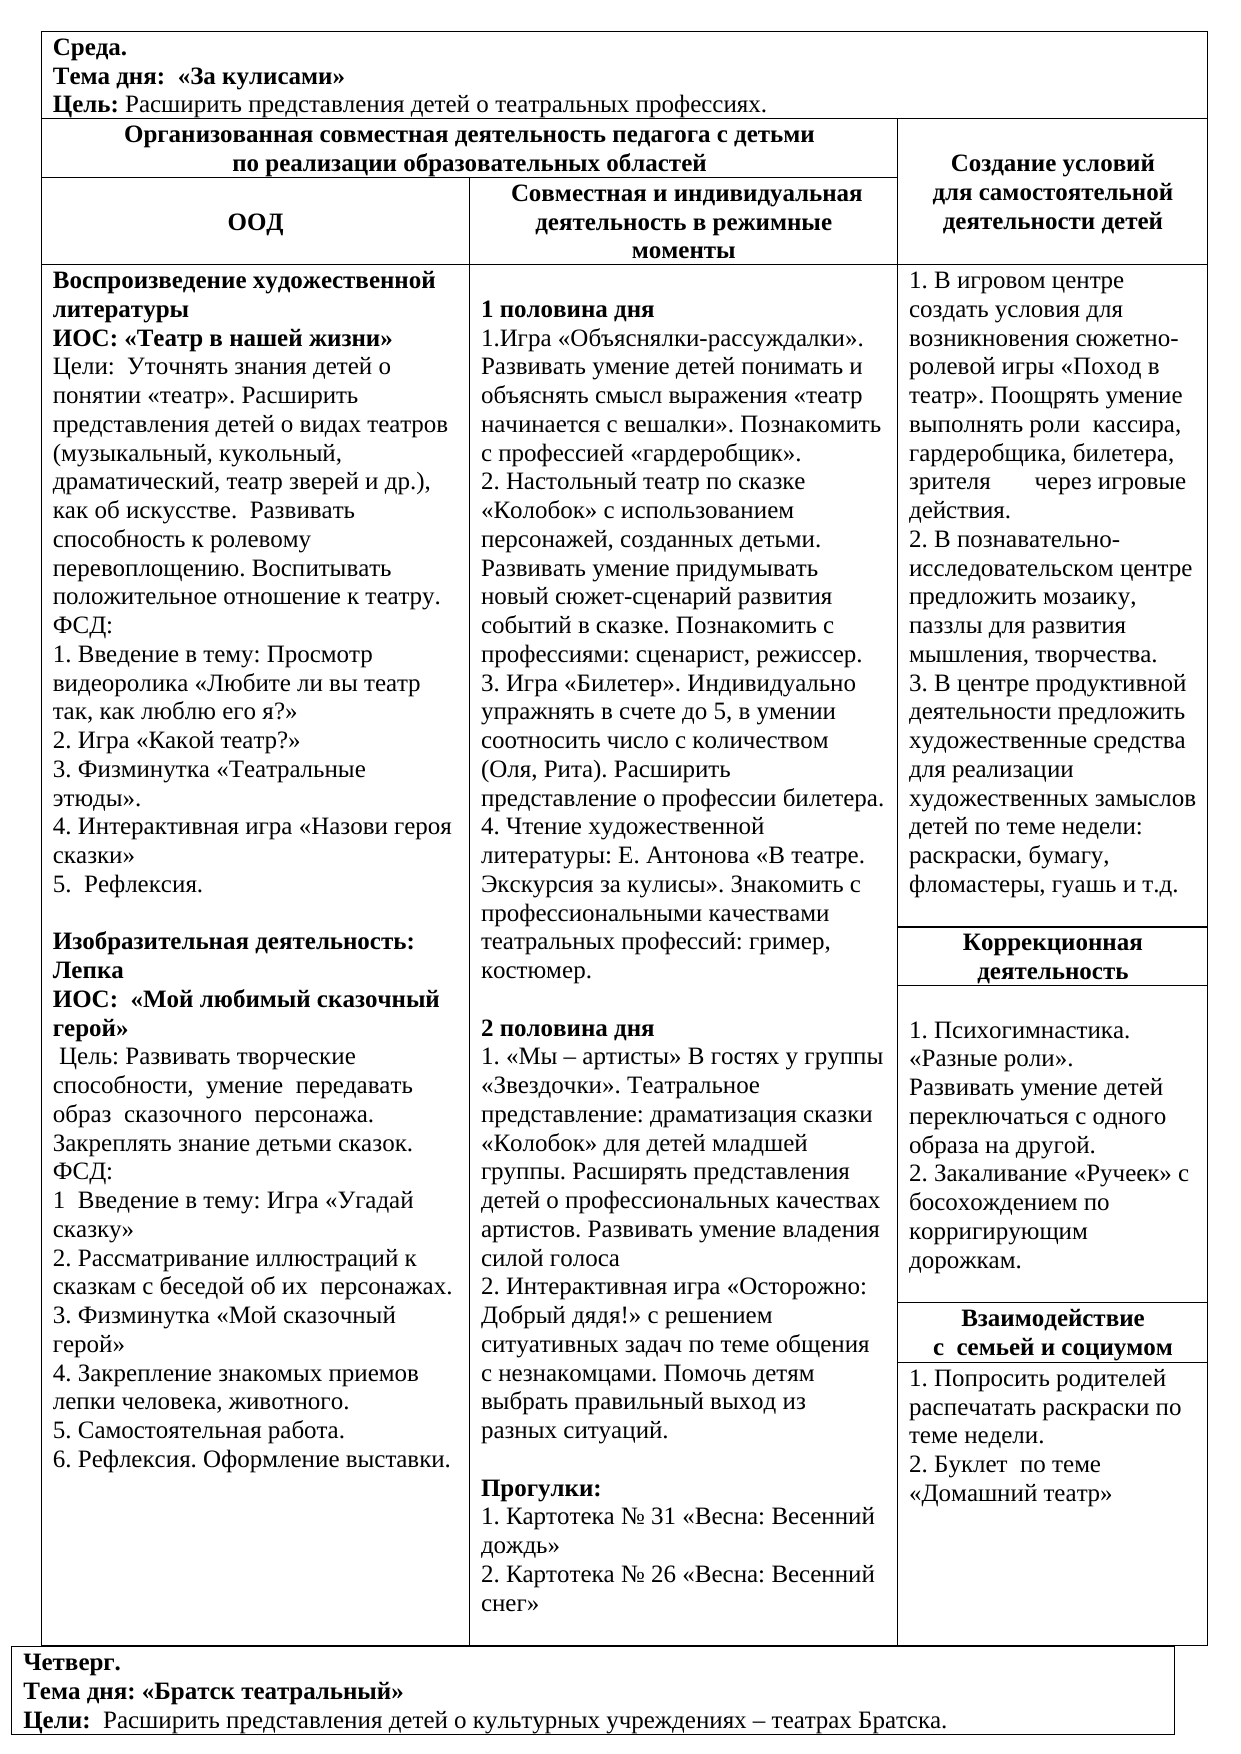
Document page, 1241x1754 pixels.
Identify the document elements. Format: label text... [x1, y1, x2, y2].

table_cell 1. Попросить родителей распечатать раскраски по теме недели. 2. Буклет по теме «Домашний театр» [898, 1363, 1207, 1645]
table_cell 1 половина дня 1.Игра «Объяснялки-рассуждалки». Развивать умение детей понимать и объяснять смысл выражения «театр начинается с вешалки». Познакомить с профессией «гардеробщик». 2. Настольный театр по сказке «Колобок» с использованием персонажей, созданных детьми. Развивать умение придумывать новый сюжет-сценарий развития событий в сказке. Познакомить с профессиями: сценарист, режиссер. 3. Игра «Билетер». Индивидуально упражнять в счете до 5, в умении соотносить число с количеством (Оля, Рита). Расширить представление о профессии билетера. 4. Чтение художественной литературы: Е. Антонова «В театре. Экскурсия за кулисы». Знакомить с профессиональными качествами театральных профессий: гример, костюмер. 2 половина дня 1. «Мы – артисты» В гостях у группы «Звездочки». Театральное представление: драматизация сказки «Колобок» для детей младшей группы. Расширять представления детей о профессиональных качествах артистов. Развивать умение владения силой голоса 2. Интерактивная игра «Осторожно: Добрый дядя!» с решением ситуативных задач по теме общения с незнакомцами. Помочь детям выбрать правильный выход из разных ситуаций. Прогулки: 1. Картотека № 31 «Весна: Весенний дождь» 2. Картотека № 26 «Весна: Весенний снег» [470, 265, 897, 1645]
table_cell Организованная совместная деятельность педагога с детьми по реализации образовательных областей [42, 119, 897, 177]
table_cell Совместная и индивидуальная деятельность в режимные моменты [470, 178, 897, 264]
table_cell Воспроизведение художественной литературы ИОС: «Театр в нашей жизни» Цели: Уточнять знания детей о понятии «театр». Расширить представления детей о видах театров (музыкальный, кукольный, драматический, театр зверей и др.), как об искусстве. Развивать способность к ролевому перевоплощению. Воспитывать положительное отношение к театру. ФСД: 1. Введение в тему: Просмотр видеоролика «Любите ли вы театр так, как люблю его я?» 2. Игра «Какой театр?» 3. Физминутка «Театральные этюды». 4. Интерактивная игра «Назови героя сказки» 5. Рефлексия. Изобразительная деятельность: Лепка ИОС: «Мой любимый сказочный герой» Цель: Развивать творческие способности, умение передавать образ сказочного персонажа. Закреплять знание детьми сказок. ФСД: 1 Введение в тему: Игра «Угадай сказку» 2. Рассматривание иллюстраций к сказкам с беседой об их персонажах. 3. Физминутка «Мой сказочный герой» 4. Закрепление знакомых приемов лепки человека, животного. 5. Самостоятельная работа. 6. Рефлексия. Оформление выставки. [42, 265, 469, 1645]
table_cell Взаимодействие с семьей и социумом [898, 1303, 1207, 1362]
table_cell ООД [42, 178, 469, 264]
table_header Среда. Тема дня: «За кулисами» Цель: Расширить представления детей о театральных профессиях. [42, 32, 1207, 118]
table_cell 1. В игровом центре создать условия для возникновения сюжетно-ролевой игры «Поход в театр». Поощрять умение выполнять роли кассира, гардеробщика, билетера, зрителя через игровые действия. 2. В познавательно-исследовательском центре предложить мозаику, паззлы для развития мышления, творчества. 3. В центре продуктивной деятельности предложить художественные средства для реализации художественных замыслов детей по теме недели: раскраски, бумагу, фломастеры, гуашь и т.д. [898, 265, 1207, 926]
table_header Четверг. Тема дня: «Братск театральный» Цели: Расширить представления детей о культурных учреждениях – театрах Братска. [12, 1647, 1174, 1733]
table_cell Создание условий для самостоятельной деятельности детей [898, 119, 1207, 264]
table_cell 1. Психогимнастика. «Разные роли». Развивать умение детей переключаться с одного образа на другой. 2. Закаливание «Ручеек» с босохождением по корригирующим дорожкам. [898, 986, 1207, 1302]
table_cell Коррекционная деятельность [898, 928, 1207, 985]
